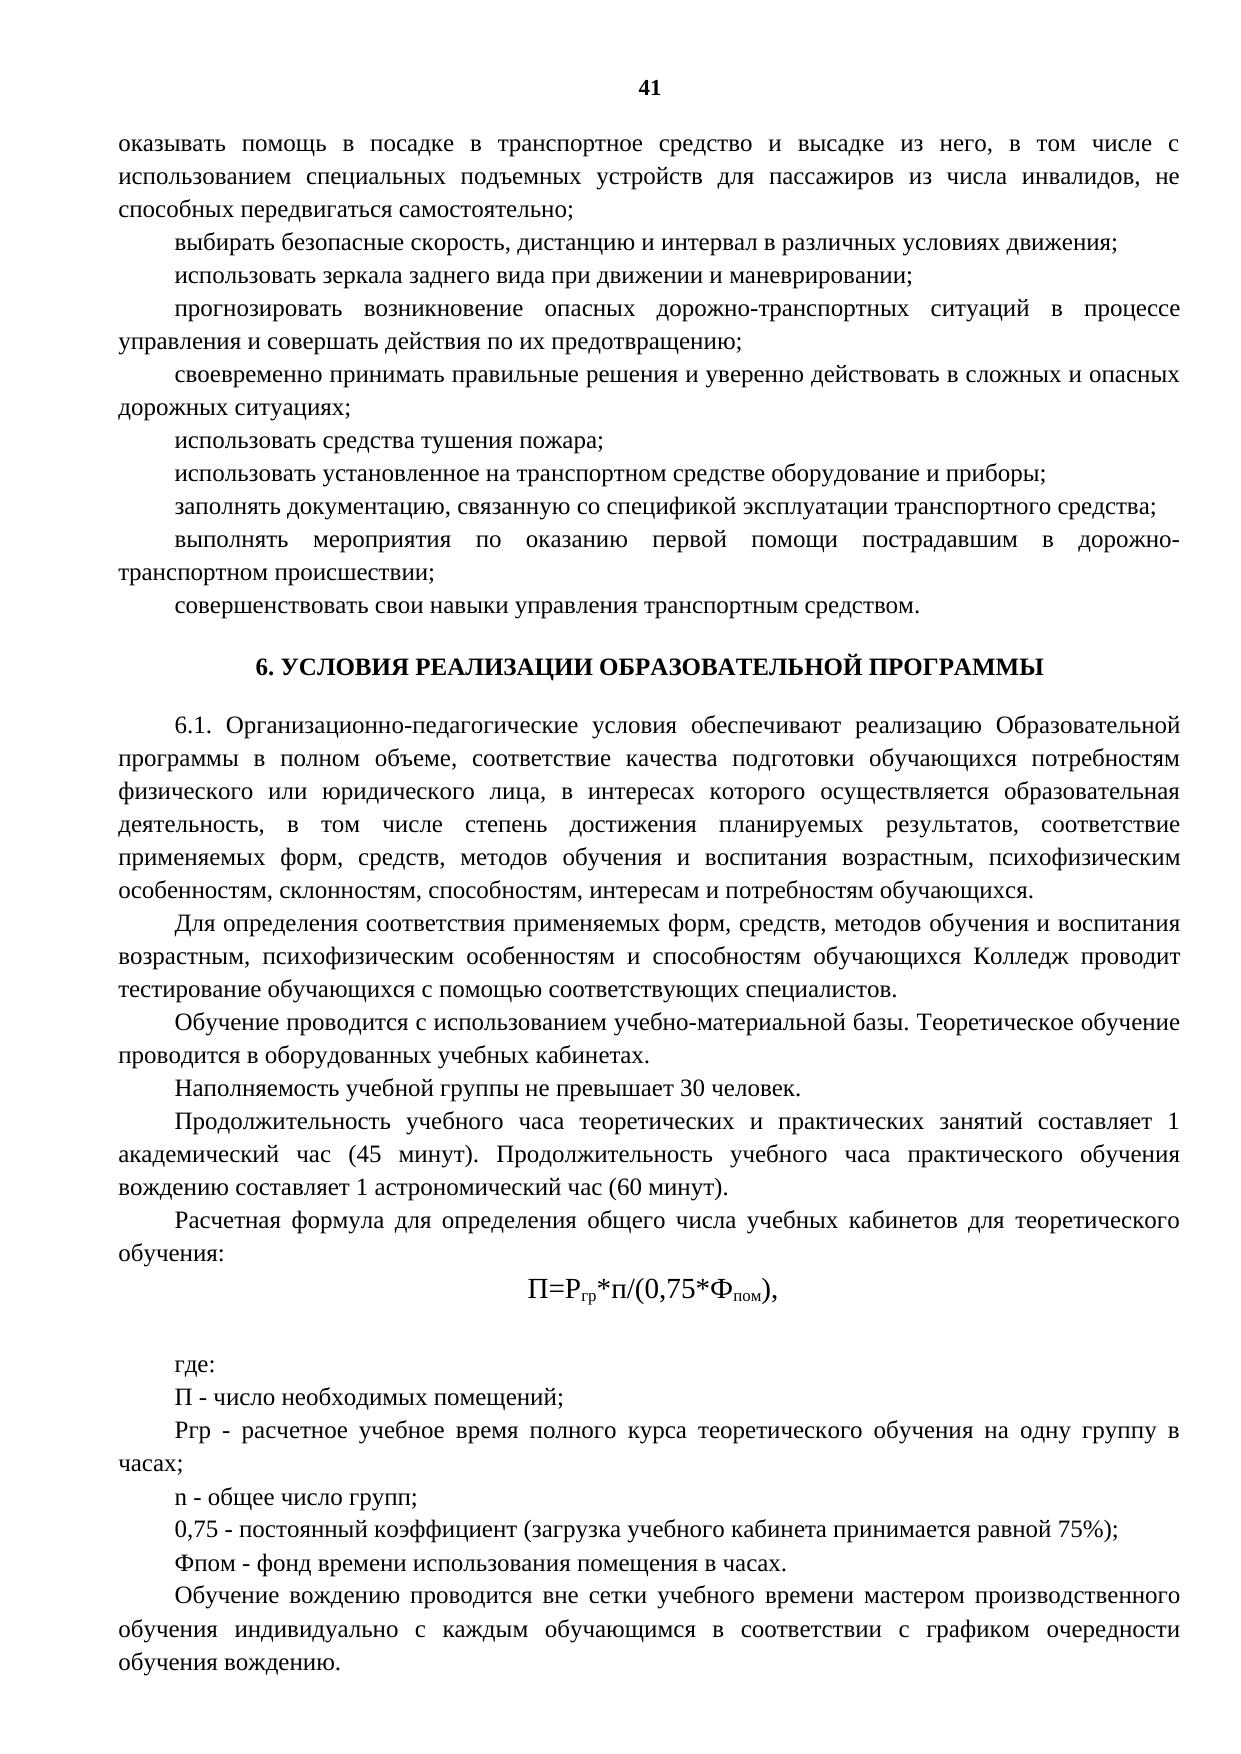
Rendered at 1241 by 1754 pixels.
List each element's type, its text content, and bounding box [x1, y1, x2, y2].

text Расчетная формула для определения общего числа учебных кабинетов для теоретического обучения: [118, 1205, 1181, 1267]
text Продолжительность учебного часа теоретических и практических занятий составляет 1 академический час (45 минут). Продолжительность учебного часа практического обучения вождению составляет 1 астрономический час (60 минут). [118, 1106, 1181, 1201]
text своевременно принимать правильные решения и уверенно действовать в сложных и опасных дорожных ситуациях; [118, 359, 1181, 421]
text П - число необходимых помещений; [118, 1382, 1181, 1411]
text Обучение вождению проводится вне сетки учебного времени мастером производственного обучения индивидуально с каждым обучающимся в соответствии с графиком очередности обучения вождению. [118, 1581, 1181, 1675]
text использовать средства тушения пожара; [118, 425, 1181, 454]
text П=Ргр*п/(0,75*Фпом), [118, 1271, 1181, 1305]
text использовать установленное на транспортном средстве оборудование и приборы; [118, 458, 1181, 487]
text Обучение проводится с использованием учебно-материальной базы. Теоретическое обучение проводится в оборудованных учебных кабинетах. [118, 1007, 1181, 1069]
text выполнять мероприятия по оказанию первой помощи пострадавшим в дорожно-транспортном происшествии; [118, 524, 1181, 586]
text совершенствовать свои навыки управления транспортным средством. [118, 591, 1181, 619]
text 6.1. Организационно-педагогические условия обеспечивают реализацию Образовательной программы в полном объеме, соответствие качества подготовки обучающихся потребностям физического или юридического лица, в интересах которого осуществляется образовательная деятельность, в том числе степень достижения планируемых результатов, соответствие применяемых форм, средств, методов обучения и воспитания возрастным, психофизическим особенностям, склонностям, способностям, интересам и потребностям обучающихся. [118, 710, 1181, 904]
text выбирать безопасные скорость, дистанцию и интервал в различных условиях движения; [118, 227, 1181, 256]
text Ргр - расчетное учебное время полного курса теоретического обучения на одну группу в часах; [118, 1416, 1181, 1477]
text прогнозировать возникновение опасных дорожно-транспортных ситуаций в процессе управления и совершать действия по их предотвращению; [118, 293, 1181, 355]
text 6. Условия реализации Образовательной программы [118, 652, 1181, 681]
text где: [118, 1349, 1181, 1378]
text использовать зеркала заднего вида при движении и маневрировании; [118, 260, 1181, 289]
text оказывать помощь в посадке в транспортное средство и высадке из него, в том числе с использованием специальных подъемных устройств для пассажиров из числа инвалидов, не способных передвигаться самостоятельно; [118, 128, 1181, 223]
text 0,75 - постоянный коэффициент (загрузка учебного кабинета принимается равной 75%); [118, 1514, 1181, 1543]
text заполнять документацию, связанную со спецификой эксплуатации транспортного средства; [118, 491, 1181, 520]
text Наполняемость учебной группы не превышает 30 человек. [118, 1073, 1181, 1102]
text Фпом - фонд времени использования помещения в часах. [118, 1548, 1181, 1576]
text n - общее число групп; [118, 1482, 1181, 1510]
text Для определения соответствия применяемых форм, средств, методов обучения и воспитания возрастным, психофизическим особенностям и способностям обучающихся Колледж проводит тестирование обучающихся с помощью соответствующих специалистов. [118, 908, 1181, 1003]
